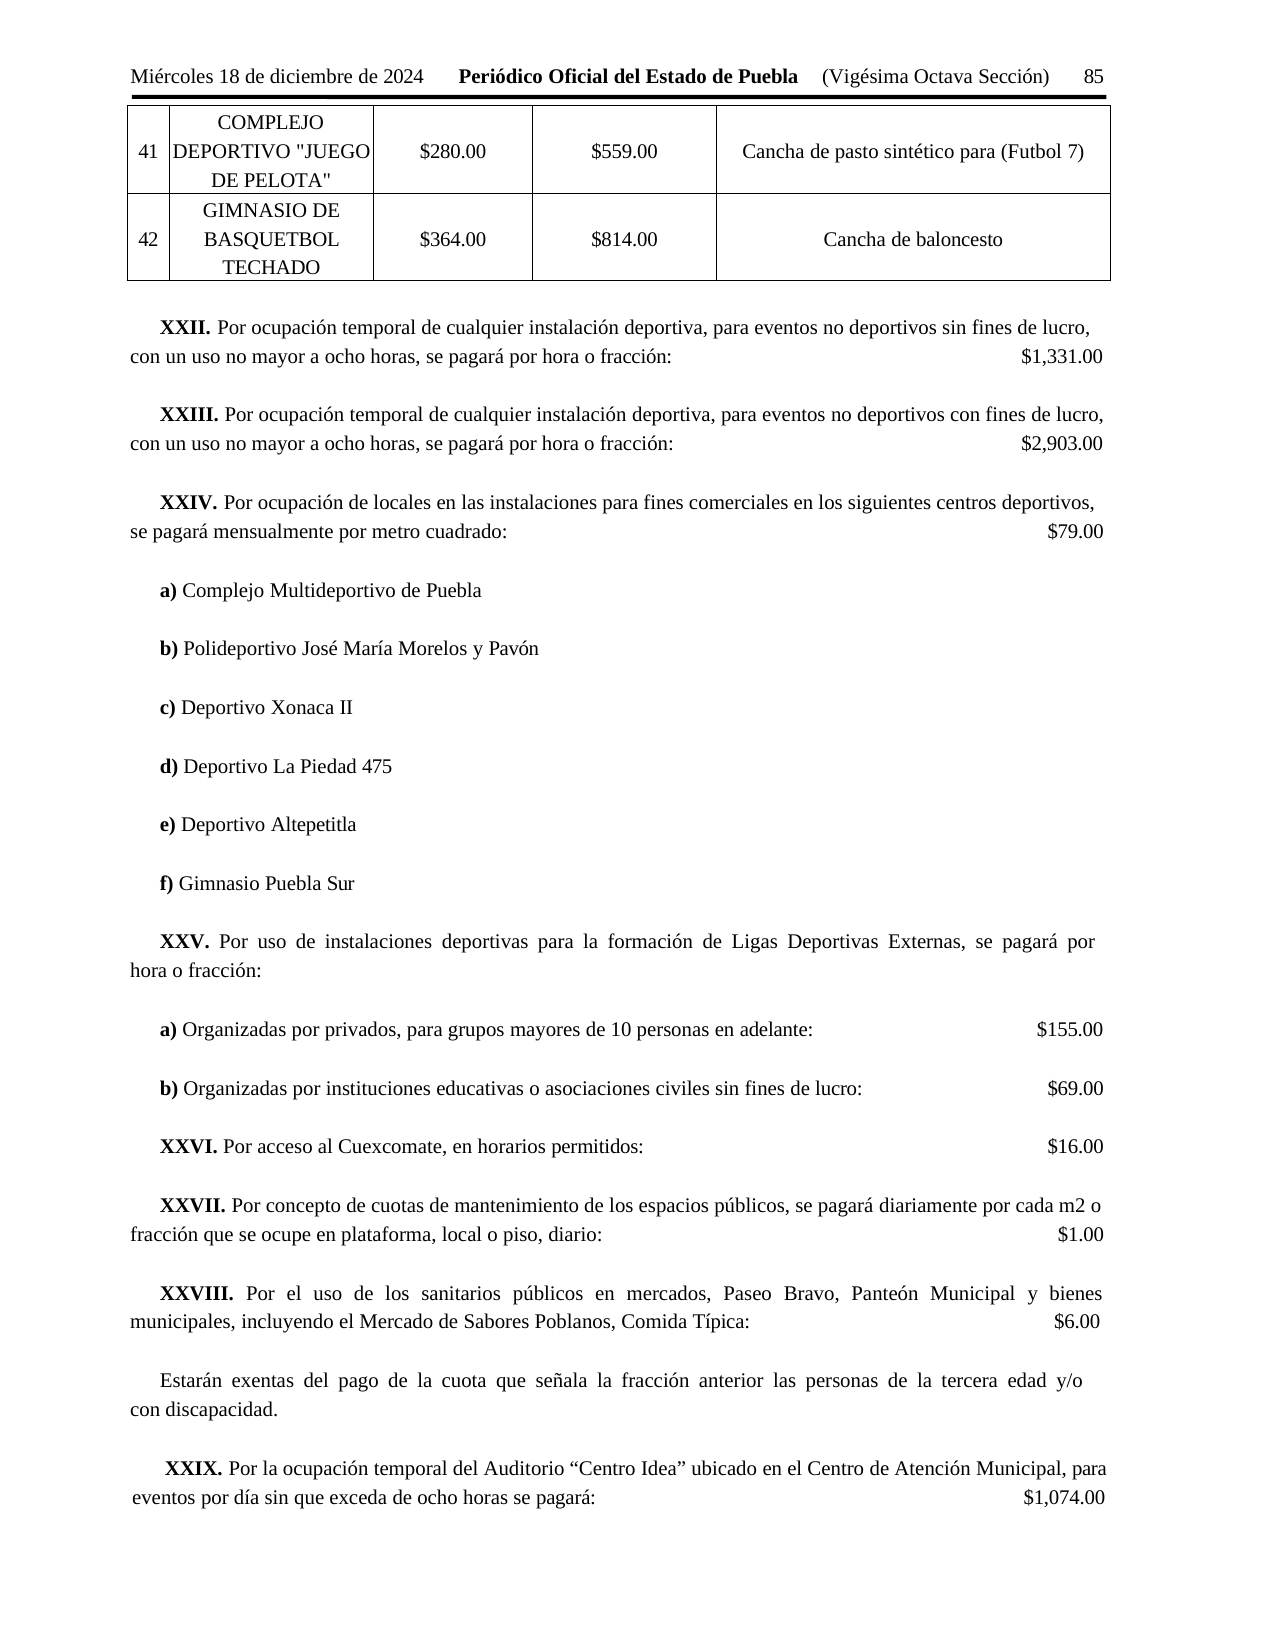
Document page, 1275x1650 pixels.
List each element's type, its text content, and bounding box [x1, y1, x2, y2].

list Por la ocupación temporal del Auditorio “Centro Idea” ubicado en el Centro de Atención Municipal, para [112, 1456, 1107, 1480]
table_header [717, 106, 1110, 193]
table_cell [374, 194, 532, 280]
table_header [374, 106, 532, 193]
list Por uso de instalaciones deportivas para la formación de Ligas Deportivas Externas, se pagará por hora o fracción: [130, 929, 1105, 982]
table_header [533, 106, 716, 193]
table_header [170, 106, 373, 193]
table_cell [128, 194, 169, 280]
list Por ocupación de locales en las instalaciones para fines comerciales en los siguientes centros deportivos, se pagará mensualmente por metro cuadrado: $79.00 [130, 490, 1106, 543]
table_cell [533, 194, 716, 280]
list Deportivo Altepetitla [159, 812, 1162, 836]
text eventos por día sin que exceda de ocho horas se pagará: $1,074.00 [112, 1485, 1105, 1509]
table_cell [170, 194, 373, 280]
list Deportivo Xonaca II [159, 695, 1162, 719]
list Por ocupación temporal de cualquier instalación deportiva, para eventos no deportivos con fines de lucro, con un uso no mayor a ocho horas, se pagará por hora o fracción: $2,903.00 [130, 402, 1107, 455]
text Estarán exentas del pago de la cuota que señala la fracción anterior las personas de la tercera edad y/o con discapacidad. [130, 1368, 1111, 1421]
list Organizadas por privados, para grupos mayores de 10 personas en adelante: $155.00 [159, 1017, 1162, 1041]
list Gimnasio Puebla Sur [159, 870, 1162, 894]
list Por concepto de cuotas de mantenimiento de los espacios públicos, se pagará diariamente por cada m2 o fracción que se ocupe en plataforma, local o piso, diario: $1.00 [130, 1193, 1107, 1246]
list Complejo Multideportivo de Puebla [159, 578, 1162, 602]
list Polideportivo José María Morelos y Pavón [159, 636, 1162, 660]
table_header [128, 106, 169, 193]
list Por el uso de los sanitarios públicos en mercados, Paseo Bravo, Panteón Municipal y bienes municipales, incluyendo el Mercado de Sabores Poblanos, Comida Típica: $6.00 [130, 1280, 1107, 1333]
list Por acceso al Cuexcomate, en horarios permitidos: $16.00 [159, 1134, 1162, 1158]
list Por ocupación temporal de cualquier instalación deportiva, para eventos no deportivos sin fines de lucro, con un uso no mayor a ocho horas, se pagará por hora o fracción: $1,331.00 [130, 314, 1107, 368]
list Organizadas por instituciones educativas o asociaciones civiles sin fines de lucro: $69.00 [159, 1075, 1162, 1099]
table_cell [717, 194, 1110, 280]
list Deportivo La Piedad 475 [159, 753, 1162, 778]
